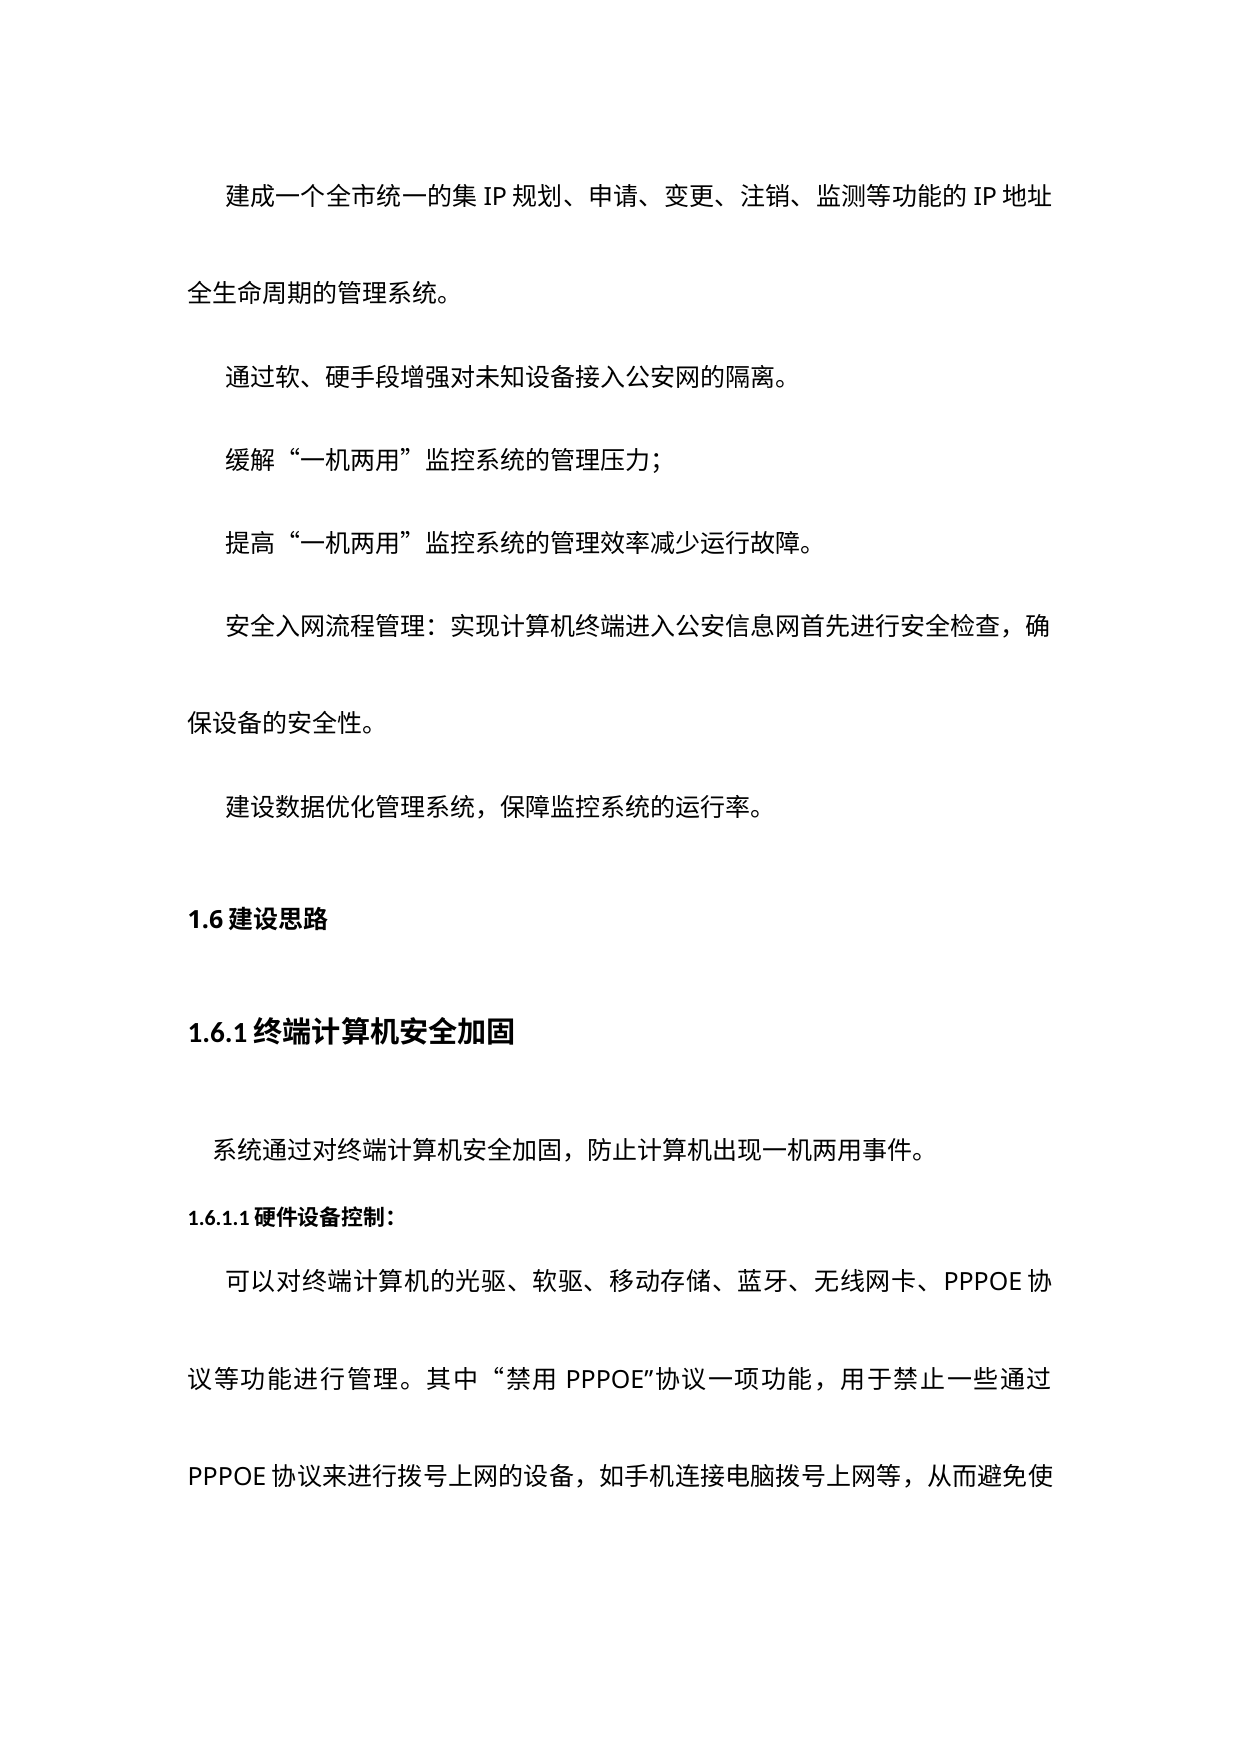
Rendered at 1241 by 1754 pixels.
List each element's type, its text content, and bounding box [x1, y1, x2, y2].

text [187, 1247, 1053, 1507]
text 建成一个全市统一的集IP规划、申请、变更、注销、监测等功能的IP地址全生命周期的管理系统。 [187, 162, 1053, 324]
text 系统通过对终端计算机安全加固，防止计算机出现一机两用事件。 [187, 1116, 1053, 1181]
text 提高“一机两用”监控系统的管理效率减少运行故障。 [187, 509, 1053, 574]
subtitle 1.6.1终端计算机安全加固 [187, 997, 1053, 1062]
text 安全入网流程管理：实现计算机终端进入公安信息网首先进行安全检查，确保设备的安全性。 [187, 592, 1053, 754]
text 缓解“一机两用”监控系统的管理压力； [187, 426, 1053, 491]
text 1.6.1.1硬件设备控制： [187, 1199, 1053, 1232]
text 通过软、硬手段增强对未知设备接入公安网的隔离。 [187, 343, 1053, 408]
subtitle 1.6建设思路 [187, 885, 1053, 950]
text 建设数据优化管理系统，保障监控系统的运行率。 [187, 773, 1053, 838]
